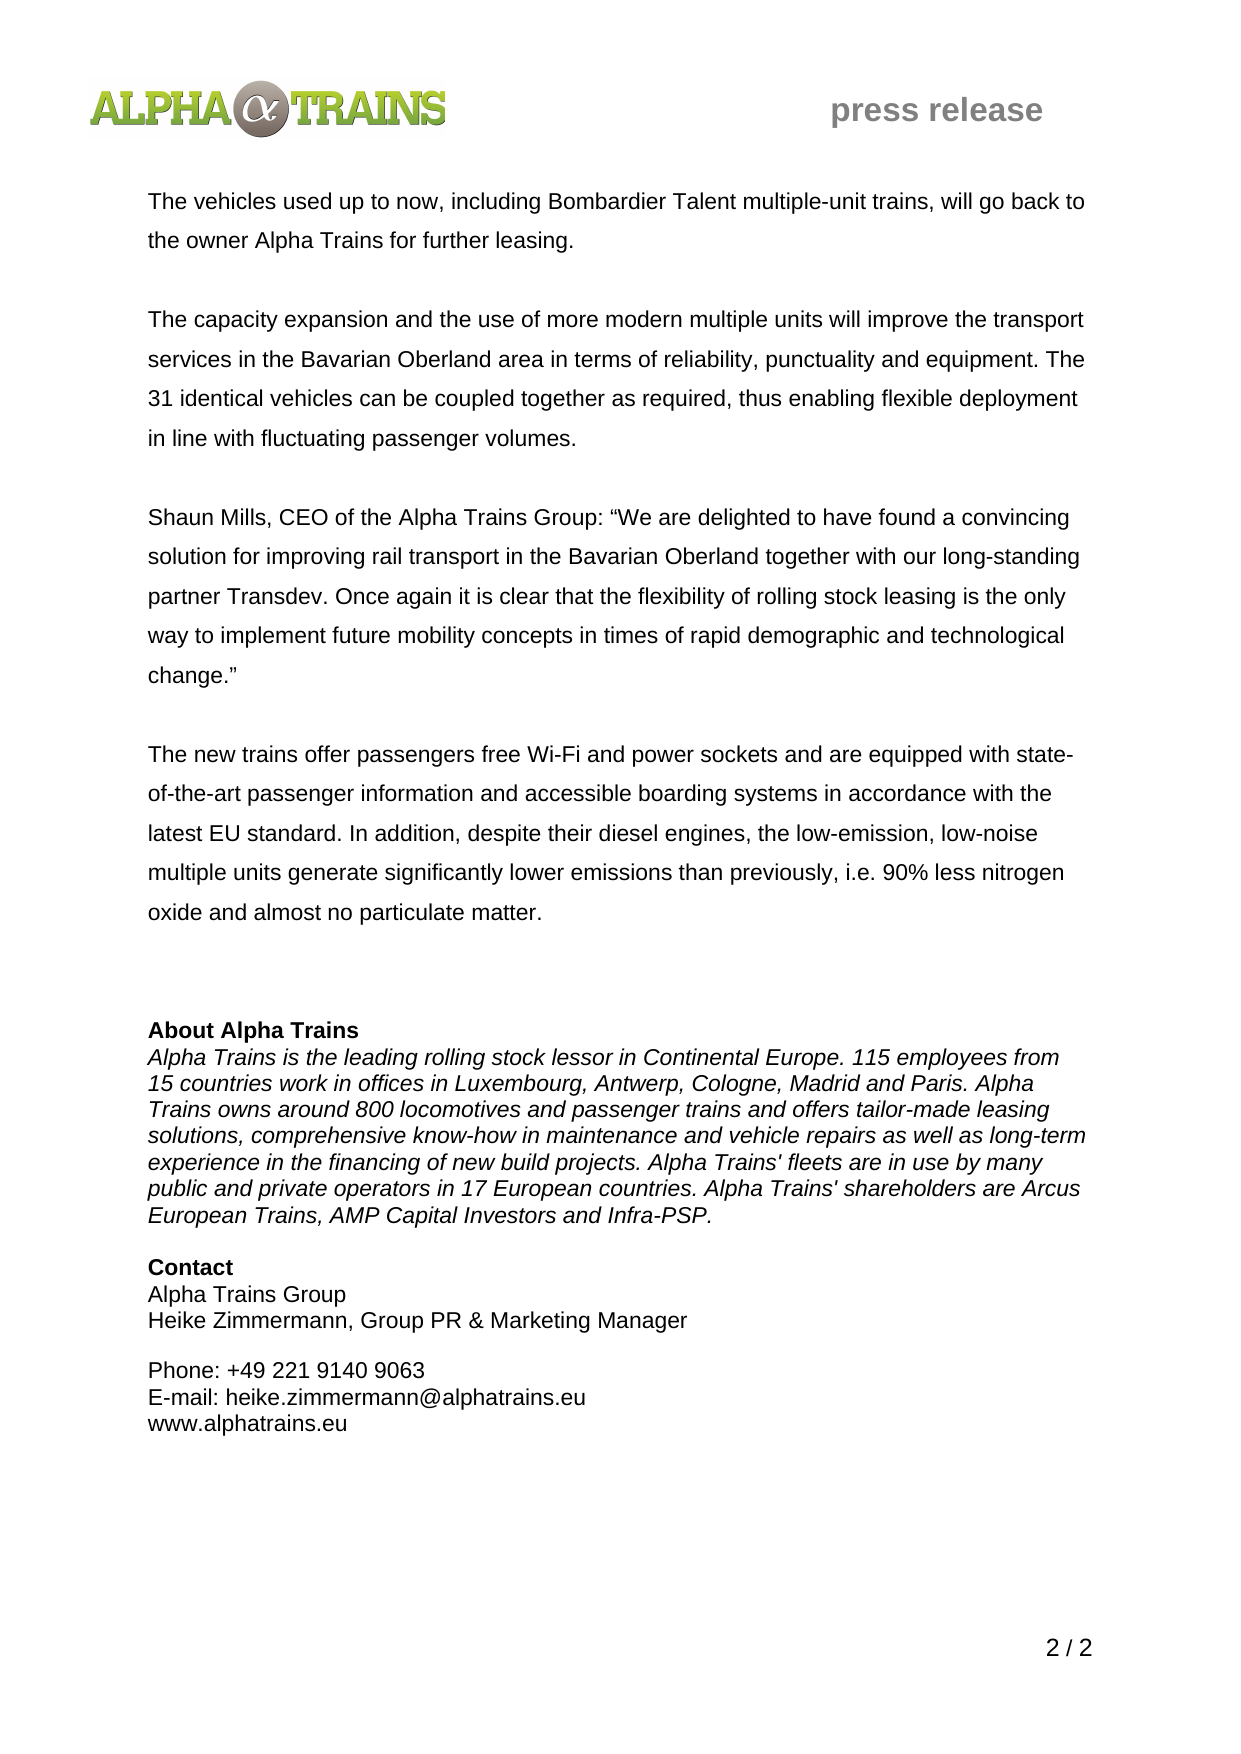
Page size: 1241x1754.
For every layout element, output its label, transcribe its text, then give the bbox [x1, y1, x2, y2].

picture [88, 76, 445, 140]
text E-mail: heike.zimmermann@alphatrains.eu [148, 1384, 1093, 1410]
text www.alphatrains.eu [148, 1410, 1093, 1460]
text Phone: +49 221 9140 9063 [148, 1357, 1093, 1384]
text The capacity expansion and the use of more modern multiple units will improve the transport services in the Bavarian Oberland area in terms of reliability, punctuality and equipment. The 31 identical vehicles can be coupled together as required, thus enabling flexible deployment in line with fluctuating passenger volumes. [148, 306, 1093, 451]
text Alpha Trains Group Heike Zimmermann, Group PR & Marketing Manager [148, 1281, 1093, 1357]
text The vehicles used up to now, including Bombardier Talent multiple-unit trains, will go back to the owner Alpha Trains for further leasing. [148, 188, 1093, 254]
text About Alpha Trains Alpha Trains is the leading rolling stock lessor in Continental Europe. 115 employees from 15 countries work in offices in Luxembourg, Antwerp, Cologne, Madrid and Paris. Alpha Trains owns around 800 locomotives and passenger trains and offers tailor-made leasing solutions, comprehensive know-how in maintenance and vehicle repairs as well as long-term experience in the financing of new build projects. Alpha Trains' fleets are in use by many public and private operators in 17 European countries. Alpha Trains' shareholders are Arcus European Trains, AMP Capital Investors and Infra-PSP. [148, 1017, 1093, 1228]
text The new trains offer passengers free Wi-Fi and power sockets and are equipped with state-of-the-art passenger information and accessible boarding systems in accordance with the latest EU standard. In addition, despite their diesel engines, the low-emission, low-noise multiple units generate significantly lower emissions than previously, i.e. 90% less nitrogen oxide and almost no particulate matter. [148, 741, 1093, 925]
text Shaun Mills, CEO of the Alpha Trains Group: “We are delighted to have found a convincing solution for improving rail transport in the Bavarian Oberland together with our long-standing partner Transdev. Once again it is clear that the flexibility of rolling stock leasing is the only way to implement future mobility concepts in times of rapid demographic and technological change.” [148, 504, 1093, 688]
text Contact [148, 1254, 1093, 1281]
